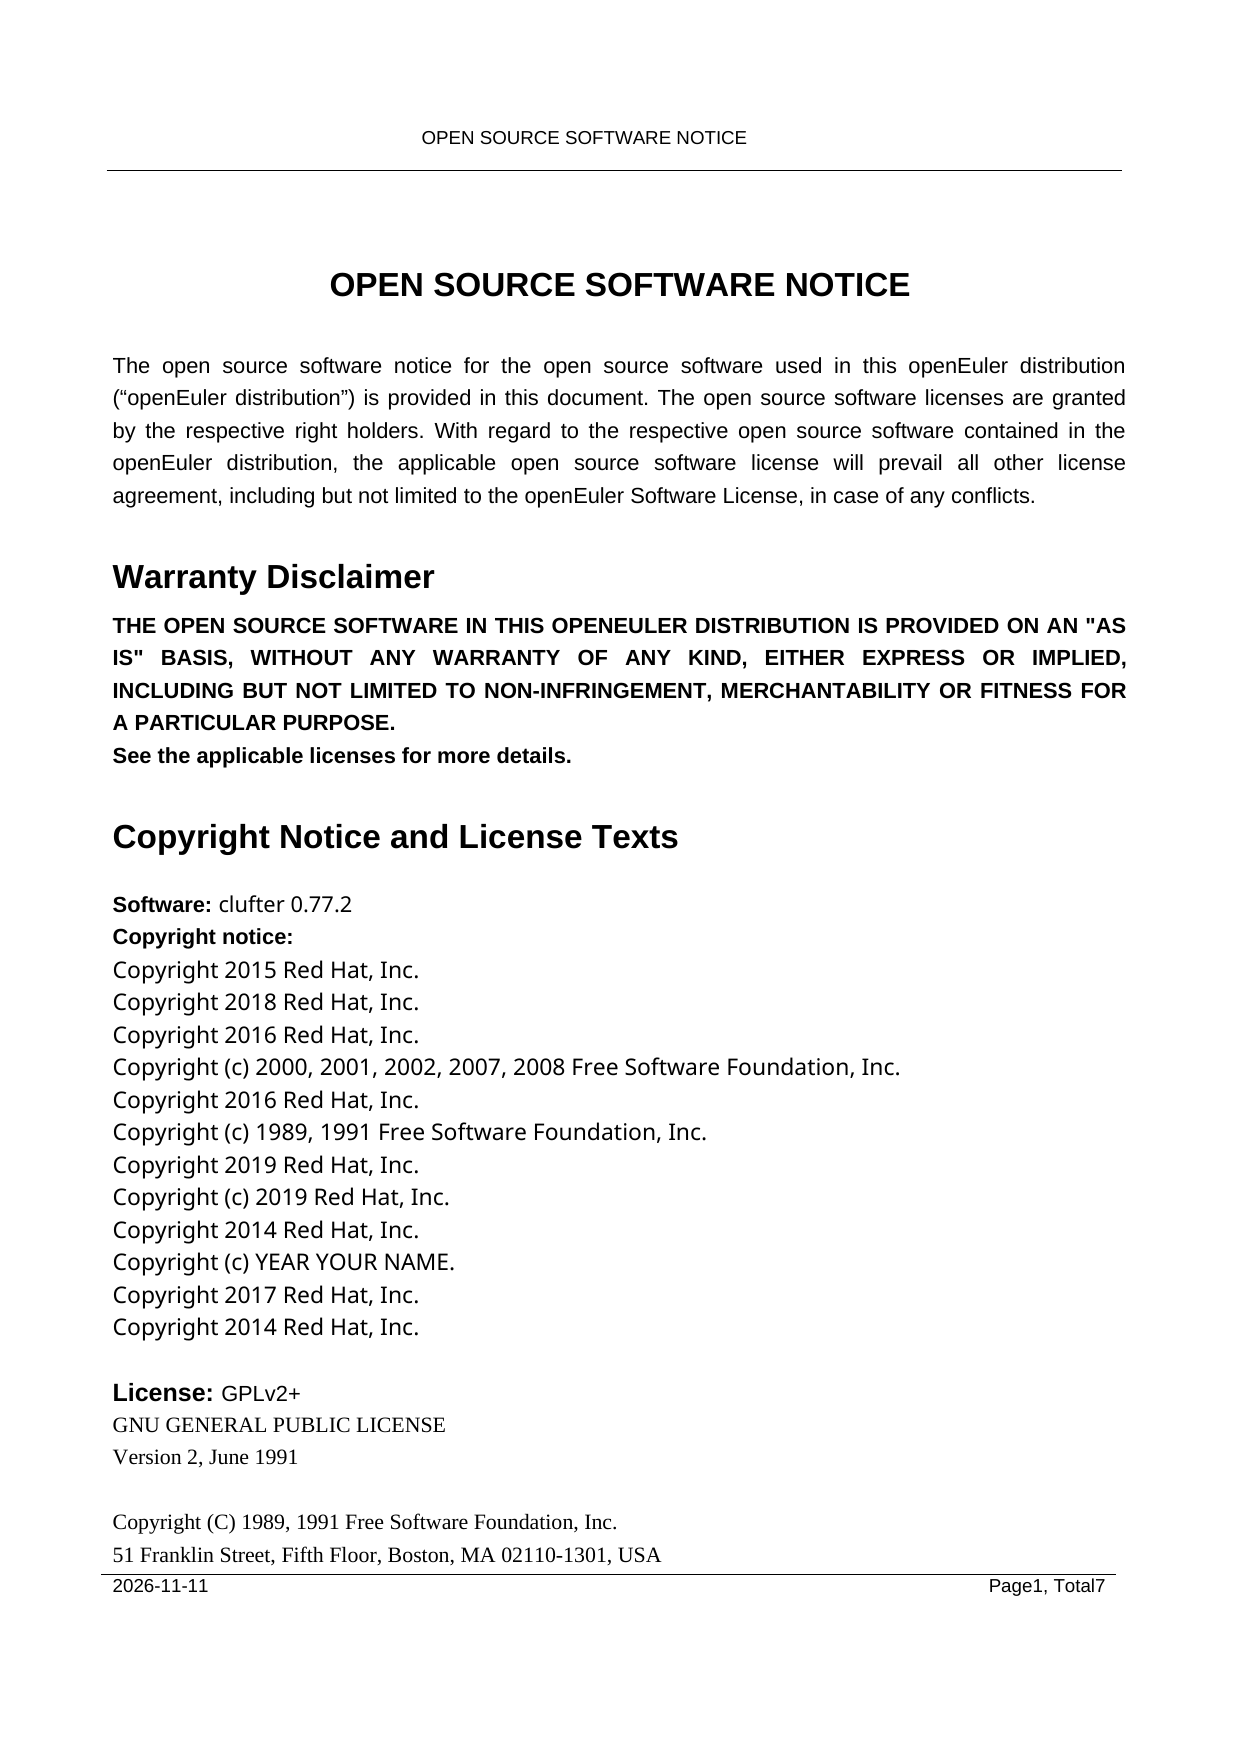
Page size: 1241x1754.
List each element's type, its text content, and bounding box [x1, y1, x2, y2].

text Copyright Notice and License Texts [112, 804, 1128, 869]
text Warranty Disclaimer [112, 544, 1128, 609]
text License: GPLv2+ [112, 1376, 1128, 1408]
text THE OPEN SOURCE SOFTWARE IN THIS OPENEULER DISTRIBUTION IS PROVIDED ON AN "AS IS" BASIS, WITHOUT ANY WARRANTY OF ANY KIND, EITHER EXPRESS OR IMPLIED, INCLUDING BUT NOT LIMITED TO NON-INFRINGEMENT, MERCHANTABILITY OR FITNESS FOR A PARTICULAR PURPOSE. See the applicable licenses for more details. [112, 609, 1128, 771]
text OPEN SOURCE SOFTWARE NOTICE [112, 251, 1128, 316]
text The open source software notice for the open source software used in this openEuler distribution (“openEuler distribution”) is provided in this document. The open source software licenses are granted by the respective right holders. With regard to the respective open source software contained in the openEuler distribution, the applicable open source software license will prevail all other license agreement, including but not limited to the openEuler Software License, in case of any conflicts. [112, 349, 1128, 511]
text Software: clufter 0.77.2 [112, 888, 1128, 921]
text Copyright 2015 Red Hat, Inc. Copyright 2018 Red Hat, Inc. Copyright 2016 Red Hat, Inc. Copyright (c) 2000, 2001, 2002, 2007, 2008 Free Software Foundation, Inc. Copyright 2016 Red Hat, Inc. Copyright (c) 1989, 1991 Free Software Foundation, Inc. Copyright 2019 Red Hat, Inc. Copyright (c) 2019 Red Hat, Inc. Copyright 2014 Red Hat, Inc. Copyright (c) YEAR YOUR NAME. Copyright 2017 Red Hat, Inc. Copyright 2014 Red Hat, Inc. [112, 953, 1128, 1376]
text Copyright notice: [112, 921, 1128, 953]
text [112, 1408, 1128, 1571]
